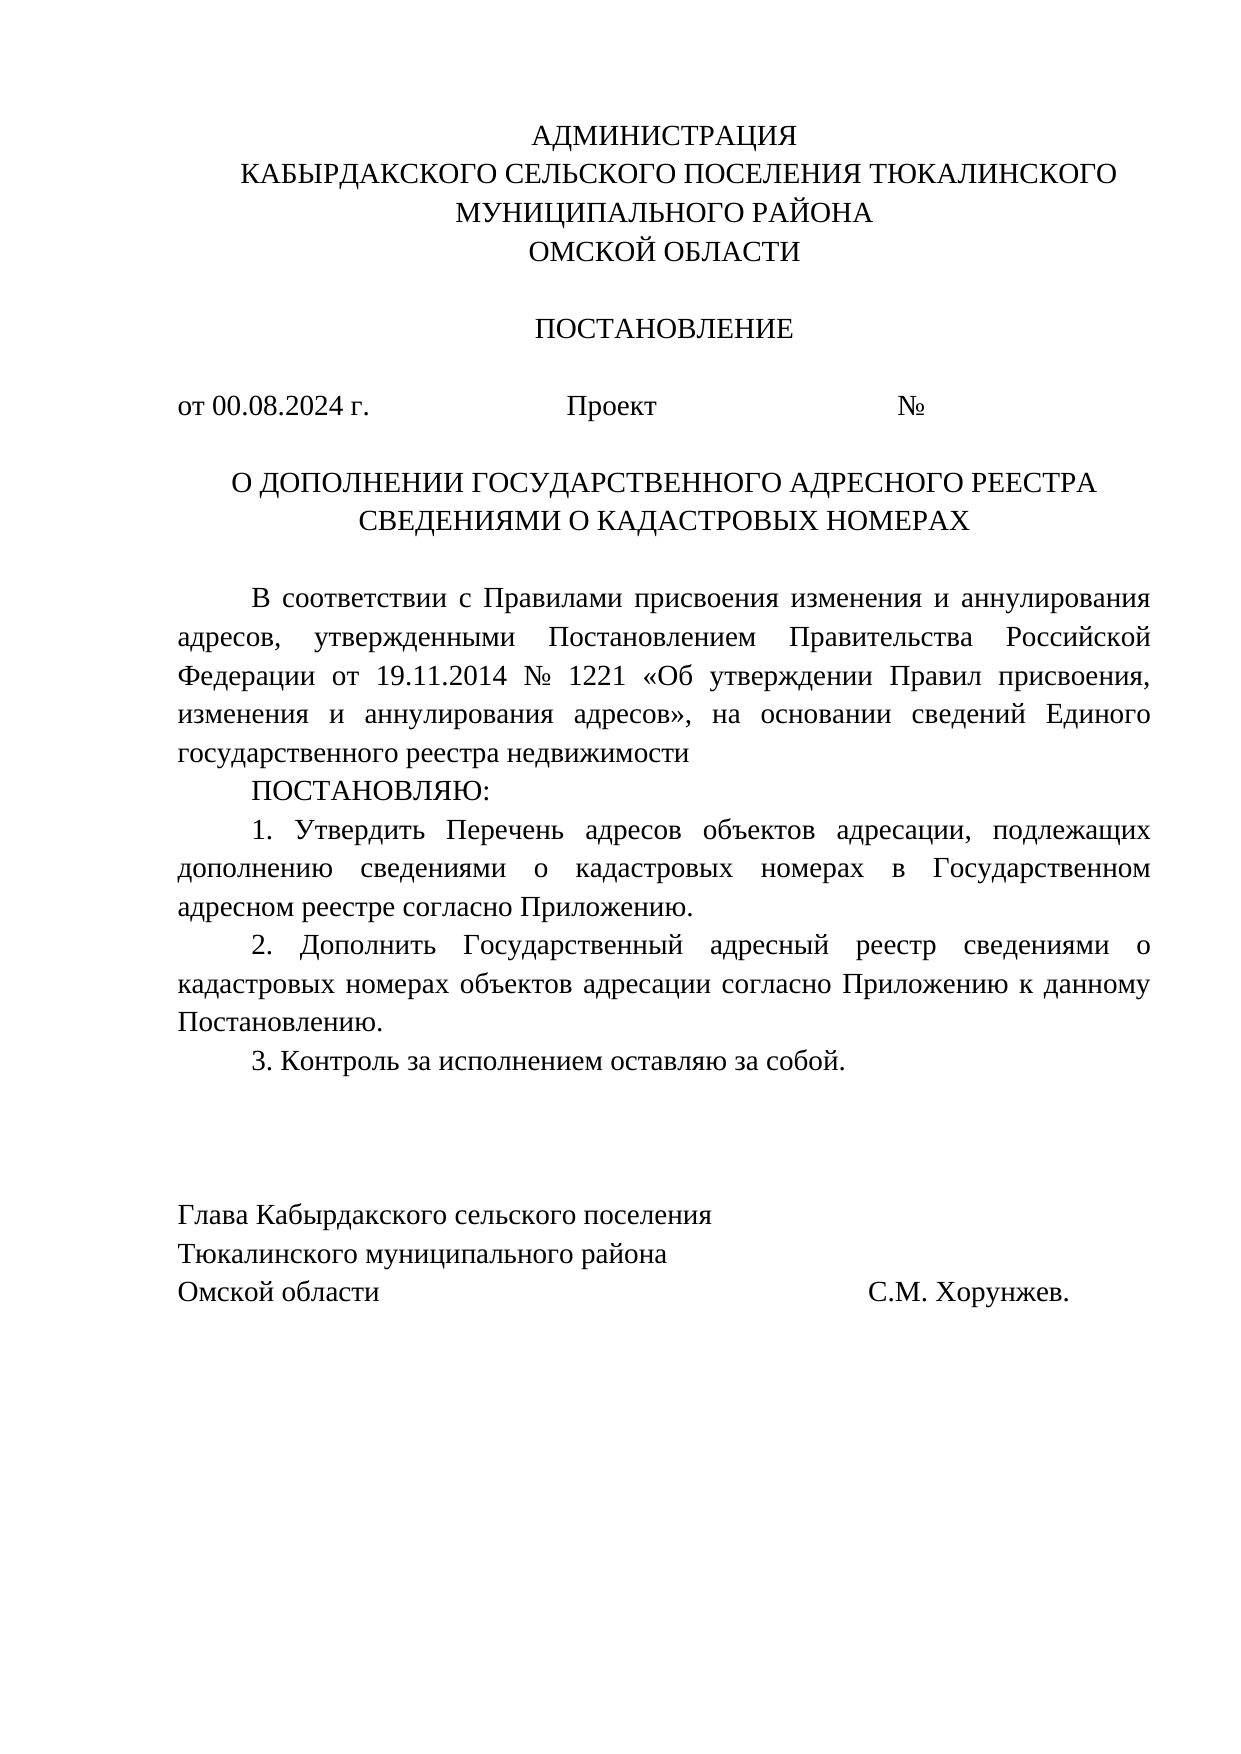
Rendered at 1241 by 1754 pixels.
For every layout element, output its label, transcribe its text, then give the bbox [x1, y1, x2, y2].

text от 00.08.2024 г. Проект № [177, 388, 1152, 421]
text О дополнении Государственного адресного реестра [177, 465, 1152, 498]
text ОМСКОЙ ОБЛАСТИ [177, 234, 1152, 267]
text 3. Контроль за исполнением оставляю за собой. [177, 1043, 1152, 1077]
text сведениями о КадастровЫХ номерах [177, 503, 1152, 537]
text Тюкалинского муниципального района [177, 1236, 1152, 1269]
text ПОСТАНОВЛЕНИЕ [177, 311, 1152, 344]
text ПОСТАНОВЛЯЮ: [177, 773, 1152, 807]
text В соответствии с Правилами присвоения изменения и аннулирования адресов, утвержденными Постановлением Правительства Российской Федерации от 19.11.2014 № 1221 «Об утверждении Правил присвоения, изменения и аннулирования адресов», на основании сведений Единого государственного реестра недвижимости [177, 581, 1152, 768]
text Глава Кабырдакского сельского поселения [177, 1197, 1152, 1231]
text 1. Утвердить Перечень адресов объектов адресации, подлежащих дополнению сведениями о кадастровых номерах в Государственном адресном реестре согласно Приложению. [177, 812, 1152, 922]
text АДМИНИСТРАЦИЯ [177, 118, 1152, 152]
text КАБЫРДАКСКОГО СЕЛЬСКОГО ПОСЕЛЕНИЯ ТЮКАЛИНСКОГО МУНИЦИПАЛЬНОГО РАЙОНА [177, 157, 1152, 229]
text Омской области С.М. Хорунжев. [177, 1274, 1152, 1308]
text 2. Дополнить Государственный адресный реестр сведениями о кадастровых номерах объектов адресации согласно Приложению к данному Постановлению. [177, 927, 1152, 1038]
